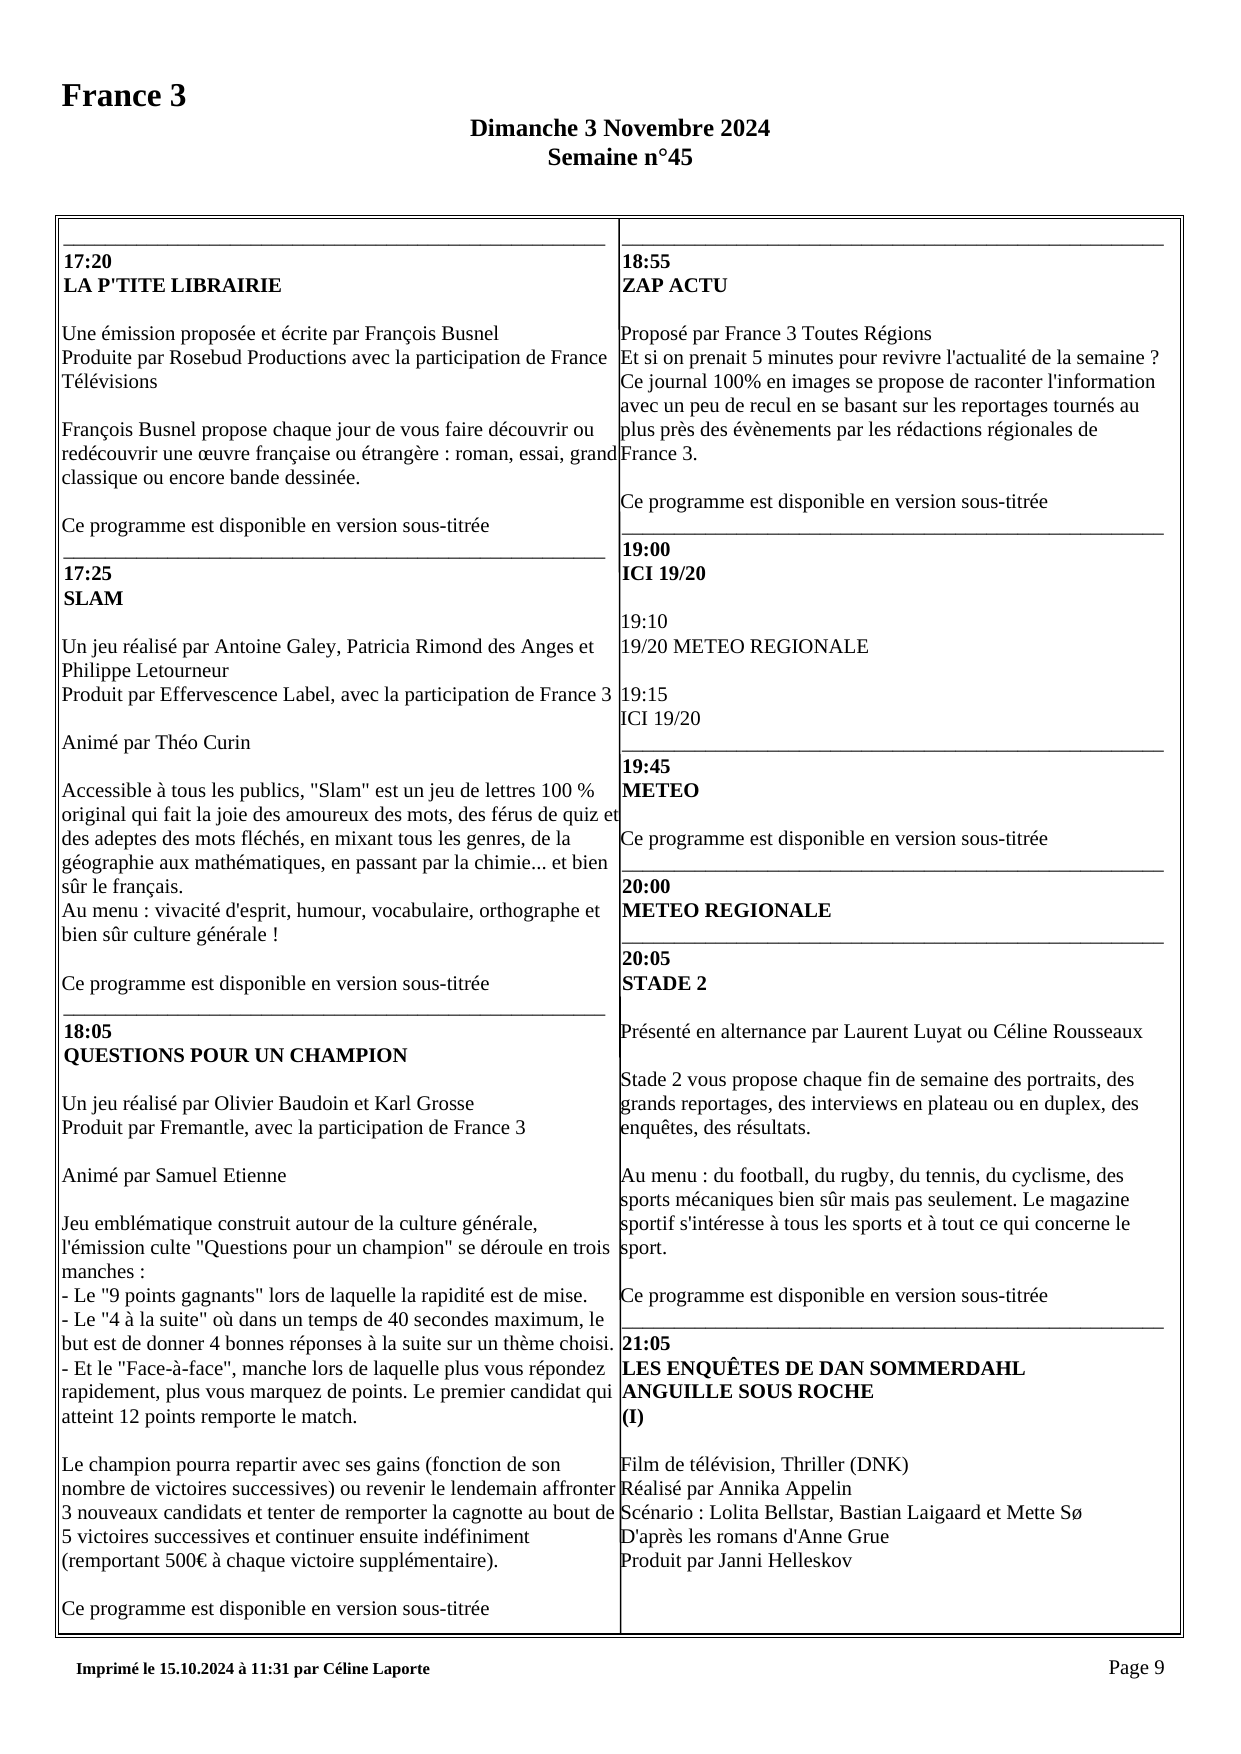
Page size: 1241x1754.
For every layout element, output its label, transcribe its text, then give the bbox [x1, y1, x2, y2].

text Un jeu réalisé par Antoine Galey, Patricia Rimond des Anges et Philippe Letourneur Produit par Effervescence Label, avec la participation de France 3 Animé par Théo Curin Accessible à tous les publics, "Slam" est un jeu de lettres 100 % original qui fait la joie des amoureux des mots, des férus de quiz et des adeptes des mots fléchés, en mixant tous les genres, de la géographie aux mathématiques, en passant par la chimie... et bien sûr le français. Au menu : vivacité d'esprit, humour, vocabulaire, orthographe et bien sûr culture générale ! [61, 609, 620, 946]
text 19:10 19/20 METEO REGIONALE 19:15 ICI 19/20 [620, 585, 1179, 730]
text ____________________________________________________ [622, 922, 1179, 946]
text METEO REGIONALE [622, 898, 1179, 922]
text 17:20 [63, 248, 620, 273]
text LES ENQUÊTES DE DAN SOMMERDAHL [622, 1355, 1179, 1379]
text Film de télévision, Thriller (DNK) Réalisé par Annika Appelin Scénario : Lolita Bellstar, Bastian Laigaard et Mette Sø D'après les romans d'Anne Grue Produit par Janni Helleskov [620, 1428, 1179, 1596]
text 20:05 [622, 946, 1179, 970]
text 19:45 [622, 754, 1179, 778]
text Un jeu réalisé par Olivier Baudoin et Karl Grosse Produit par Fremantle, avec la participation de France 3 Animé par Samuel Etienne Jeu emblématique construit autour de la culture générale, l'émission culte "Questions pour un champion" se déroule en trois manches : - Le "9 points gagnants" lors de laquelle la rapidité est de mise. - Le "4 à la suite" où dans un temps de 40 secondes maximum, le but est de donner 4 bonnes réponses à la suite sur un thème choisi. - Et le "Face-à-face", manche lors de laquelle plus vous répondez rapidement, plus vous marquez de points. Le premier candidat qui atteint 12 points remporte le match. Le champion pourra repartir avec ses gains (fonction de son nombre de victoires successives) ou revenir le lendemain affronter 3 nouveaux candidats et tenter de remporter la cagnotte au bout de 5 victoires successives et continuer ensuite indéfiniment (remportant 500€ à chaque victoire supplémentaire). [61, 1067, 620, 1572]
text Ce programme est disponible en version sous-titrée [620, 489, 1179, 513]
text Ce programme est disponible en version sous-titrée [620, 826, 1179, 850]
text (I) [622, 1403, 1179, 1428]
text ICI 19/20 [622, 561, 1179, 585]
text France 3. [620, 441, 1179, 465]
text 17:25 [63, 561, 620, 585]
text ____________________________________________________ [63, 537, 620, 561]
text ____________________________________________________ [63, 994, 620, 1018]
text 18:05 [63, 1018, 620, 1043]
text METEO [622, 778, 1179, 802]
text SLAM [63, 585, 620, 609]
text ____________________________________________________ [622, 850, 1179, 874]
text Ce programme est disponible en version sous-titrée [620, 1283, 1179, 1307]
text 20:00 [622, 874, 1179, 898]
text LA P'TITE LIBRAIRIE [63, 273, 620, 297]
text QUESTIONS POUR UN CHAMPION [63, 1043, 620, 1067]
text 19:00 [622, 537, 1179, 561]
text ____________________________________________________ [622, 224, 1179, 248]
text ANGUILLE SOUS ROCHE [622, 1379, 1179, 1403]
text ____________________________________________________ [622, 730, 1179, 754]
text Présenté en alternance par Laurent Luyat ou Céline Rousseaux Stade 2 vous propose chaque fin de semaine des portraits, des grands reportages, des interviews en plateau ou en duplex, des enquêtes, des résultats. Au menu : du football, du rugby, du tennis, du cyclisme, des sports mécaniques bien sûr mais pas seulement. Le magazine sportif s'intéresse à tous les sports et à tout ce qui concerne le sport. [620, 994, 1179, 1259]
text STADE 2 [622, 970, 1179, 994]
text 18:55 [622, 248, 1179, 273]
text Proposé par France 3 Toutes Régions Et si on prenait 5 minutes pour revivre l'actualité de la semaine ? Ce journal 100% en images se propose de raconter l'information avec un peu de recul en se basant sur les reportages tournés au plus près des évènements par les rédactions régionales de [620, 297, 1179, 441]
text Ce programme est disponible en version sous-titrée [61, 513, 620, 537]
text Ce programme est disponible en version sous-titrée [61, 1596, 620, 1620]
text Une émission proposée et écrite par François Busnel Produite par Rosebud Productions avec la participation de France Télévisions François Busnel propose chaque jour de vous faire découvrir ou redécouvrir une œuvre française ou étrangère : roman, essai, grand classique ou encore bande dessinée. [61, 297, 620, 489]
text Ce programme est disponible en version sous-titrée [61, 970, 620, 994]
text 21:05 [622, 1331, 1179, 1355]
text ____________________________________________________ [622, 1307, 1179, 1331]
text ____________________________________________________ [63, 224, 620, 248]
text ____________________________________________________ [622, 513, 1179, 537]
text ZAP ACTU [622, 273, 1179, 297]
